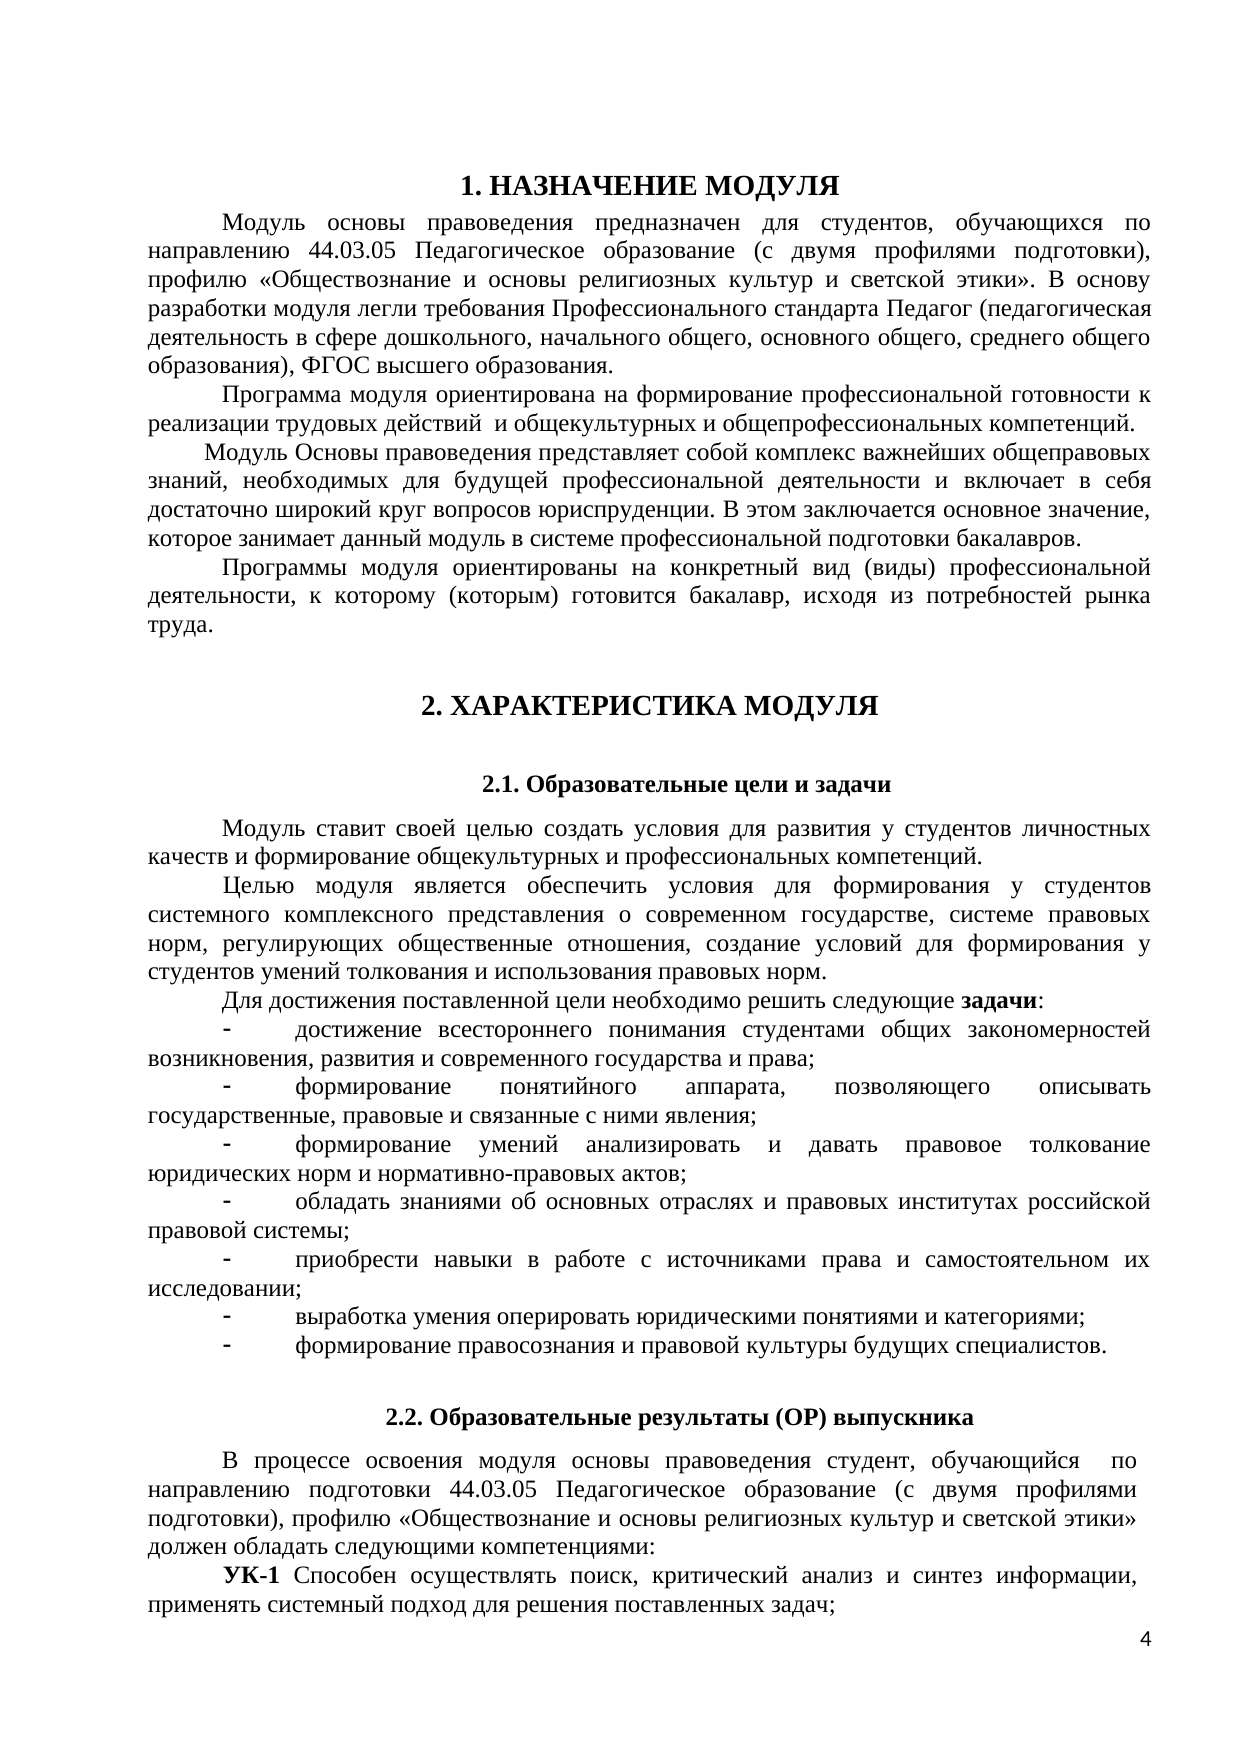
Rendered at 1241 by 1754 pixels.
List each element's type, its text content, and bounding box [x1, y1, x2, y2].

text Модуль основы правоведения предназначен для студентов, обучающихся по направлению 44.03.05 Педагогическое образование (с двумя профилями подготовки), профилю «Обществознание и основы религиозных культур и светской этики». В основу разработки модуля легли требования Профессионального стандарта Педагог (педагогическая деятельность в сфере дошкольного, начального общего, основного общего, среднего общего образования), ФГОС высшего образования. [148, 207, 1152, 379]
text 2.2. Образовательные результаты (ОР) выпускника [148, 1402, 1138, 1431]
text Программы модуля ориентированы на конкретный вид (виды) профессиональной деятельности, к которому (которым) готовится бакалавр, исходя из потребностей рынка труда. [148, 552, 1152, 638]
list достижение всестороннего понимания студентами общих закономерностей возникновения, развития и современного государства и права; [148, 1014, 1152, 1071]
list приобрести навыки в работе с источниками права и самостоятельном их исследовании; [148, 1244, 1152, 1301]
list формирование понятийного аппарата, позволяющего описывать государственные, правовые и связанные с ними явления; [148, 1071, 1152, 1129]
list обладать знаниями об основных отраслях и правовых институтах российской правовой системы; [148, 1186, 1152, 1244]
text Целью модуля является обеспечить условия для формирования у студентов системного комплексного представления о современном государстве, системе правовых норм, регулирующих общественные отношения, создание условий для формирования у студентов умений толкования и использования правовых норм. [148, 870, 1152, 985]
text УК-1 Способен осуществлять поиск, критический анализ и синтез информации, применять системный подход для решения поставленных задач; [148, 1560, 1138, 1618]
text Программа модуля ориентирована на формирование профессиональной готовности к реализации трудовых действий и общекультурных и общепрофессиональных компетенций. [148, 379, 1152, 437]
list формирование правосознания и правовой культуры будущих специалистов. [148, 1330, 1152, 1359]
subtitle 1. назначение модуля [148, 168, 1152, 202]
text В процессе освоения модуля основы правоведения студент, обучающийся по направлению подготовки 44.03.05 Педагогическое образование (с двумя профилями подготовки), профилю «Обществознание и основы религиозных культур и светской этики» должен обладать следующими компетенциями: [148, 1445, 1138, 1560]
list формирование умений анализировать и давать правовое толкование юридических норм и нормативно-правовых актов; [148, 1129, 1152, 1186]
text Модуль Основы правоведения представляет собой комплекс важнейших общеправовых знаний, необходимых для будущей профессиональной деятельности и включает в себя достаточно широкий круг вопросов юриспруденции. В этом заключается основное значение, которое занимает данный модуль в системе профессиональной подготовки бакалавров. [148, 437, 1152, 552]
list выработка умения оперировать юридическими понятиями и категориями; [148, 1301, 1152, 1330]
subtitle 2. ХАРАКТЕРИСТИКА МОДУЛЯ [148, 688, 1152, 721]
text Модуль ставит своей целью создать условия для развития у студентов личностных качеств и формирование общекультурных и профессиональных компетенций. [148, 813, 1152, 870]
text 2.1. Образовательные цели и задачи [148, 769, 1152, 798]
text Для достижения поставленной цели необходимо решить следующие задачи: [148, 985, 1152, 1014]
